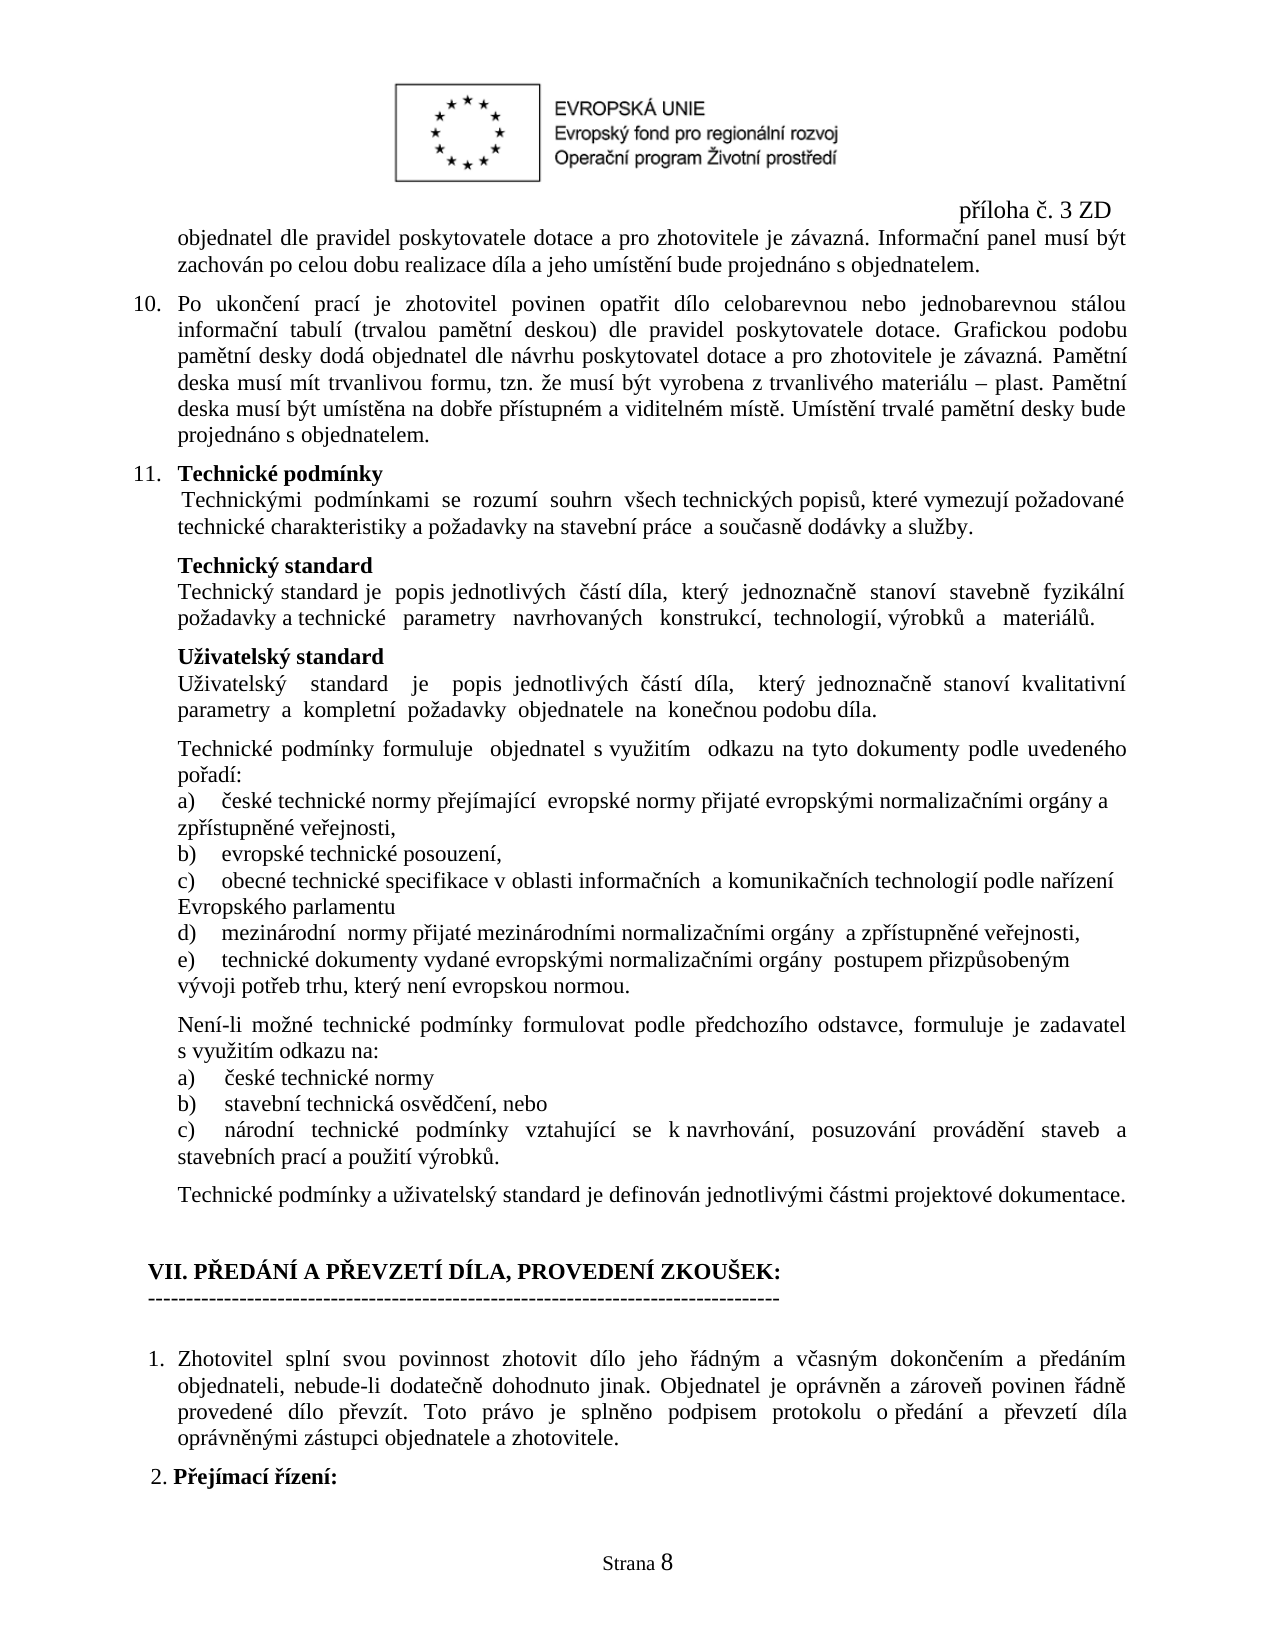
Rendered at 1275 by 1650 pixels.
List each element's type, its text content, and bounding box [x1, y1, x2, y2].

text Technický standard [177, 552, 1127, 578]
text Není-li možné technické podmínky formulovat podle předchozího odstavce, formuluje je zadavatel s využitím odkazu na: [177, 1011, 1127, 1064]
text Uživatelský standard [177, 643, 1127, 670]
list Po ukončení prací je zhotovitel povinen opatřit dílo celobarevnou nebo jednobarevnou stálou informační tabulí (trvalou pamětní deskou) dle pravidel poskytovatele dotace. Grafickou podobu pamětní desky dodá objednatel dle návrhu poskytovatel dotace a pro zhotovitele je závazná. Pamětní deska musí mít trvanlivou formu, tzn. že musí být vyrobena z trvanlivého materiálu – plast. Pamětní deska musí být umístěna na dobře přístupném a viditelném místě. Umístění trvalé pamětní desky bude projednáno s objednatelem. [133, 289, 1127, 448]
list Technické podmínky [133, 460, 1127, 487]
text Technické podmínky a uživatelský standard je definován jednotlivými částmi projektové dokumentace. [177, 1182, 1127, 1208]
text Technické podmínky formuluje objednatel s využitím odkazu na tyto dokumenty podle uvedeného pořadí: [177, 735, 1127, 788]
picture [387, 73, 853, 196]
text Technickými podmínkami se rozumí souhrn všech technických popisů, které vymezují požadované technické charakteristiky a požadavky na stavební práce a současně dodávky a služby. [133, 487, 1127, 539]
list stavební technická osvědčení, nebo [177, 1090, 1127, 1116]
list obecné technické specifikace v oblasti informačních a komunikačních technologií podle nařízení Evropského parlamentu [177, 867, 1127, 919]
subtitle VII. PŘEDÁNÍ A PŘEVZETÍ DÍLA, PROVEDENÍ ZKOUŠEK: [148, 1258, 1127, 1284]
text Uživatelský standard je popis jednotlivých částí díla, který jednoznačně stanoví kvalitativní parametry a kompletní požadavky objednatele na konečnou podobu díla. [177, 670, 1127, 722]
list české technické normy [177, 1064, 1127, 1090]
text ----------------------------------------------------------------------------------- [148, 1284, 1137, 1311]
text Technický standard je popis jednotlivých částí díla, který jednoznačně stanoví stavebně fyzikální požadavky a technické parametry navrhovaných konstrukcí, technologií, výrobků a materiálů. [177, 578, 1127, 631]
list národní technické podmínky vztahující se k navrhování, posuzování provádění staveb a stavebních prací a použití výrobků. [177, 1116, 1127, 1169]
list Zhotovitel splní svou povinnost zhotovit dílo jeho řádným a včasným dokončením a předáním objednateli, nebude-li dodatečně dohodnuto jinak. Objednatel je oprávněn a zároveň povinen řádně provedené dílo převzít. Toto právo je splněno podpisem protokolu o předání a převzetí díla oprávněnými zástupci objednatele a zhotovitele. [148, 1345, 1127, 1451]
list technické dokumenty vydané evropskými normalizačními orgány postupem přizpůsobeným vývoji potřeb trhu, který není evropskou normou. [177, 946, 1127, 998]
text 2. Přejímací řízení: [110, 1463, 1137, 1489]
list evropské technické posouzení, [177, 840, 1127, 867]
list české technické normy přejímající evropské normy přijaté evropskými normalizačními orgány a zpřístupněné veřejnosti, [177, 788, 1127, 840]
list mezinárodní normy přijaté mezinárodními normalizačními orgány a zpřístupněné veřejnosti, [177, 919, 1127, 946]
